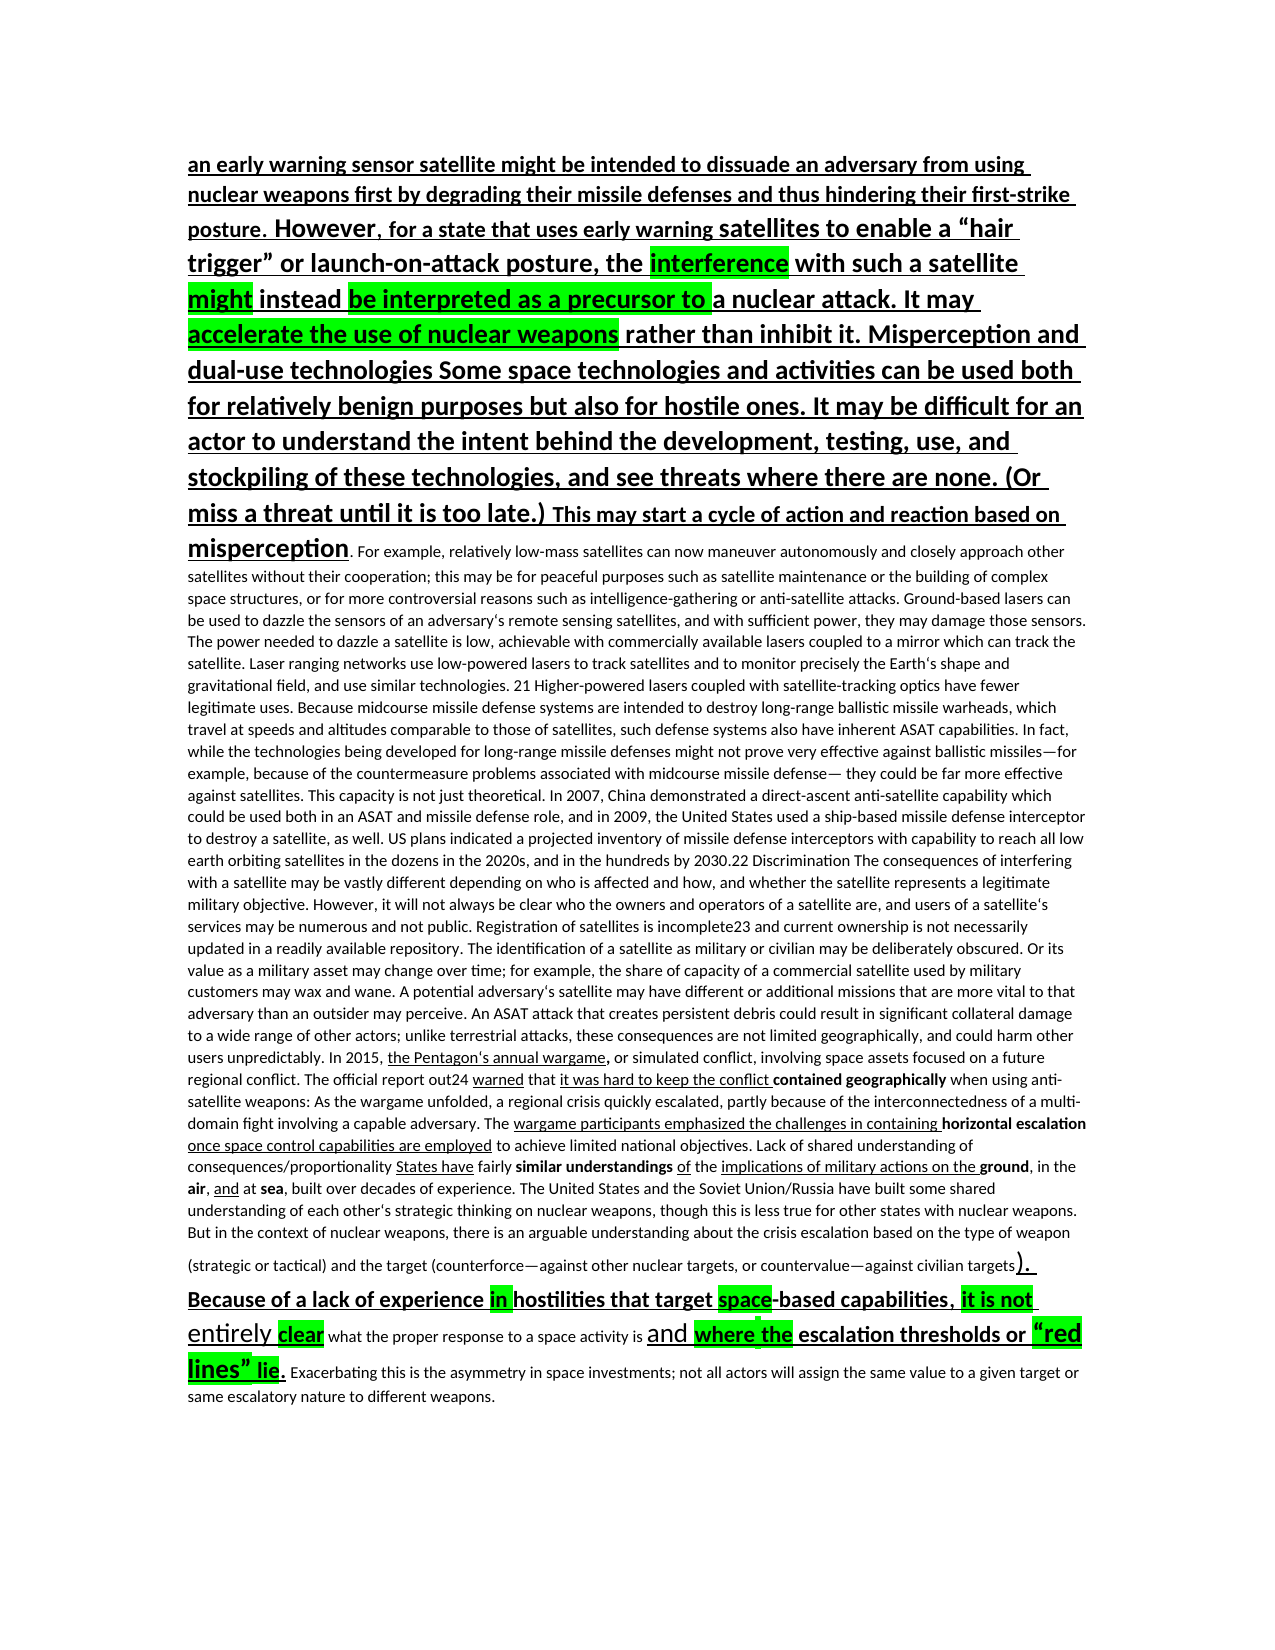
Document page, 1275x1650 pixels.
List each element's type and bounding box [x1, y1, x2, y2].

text [187, 150, 1087, 1407]
